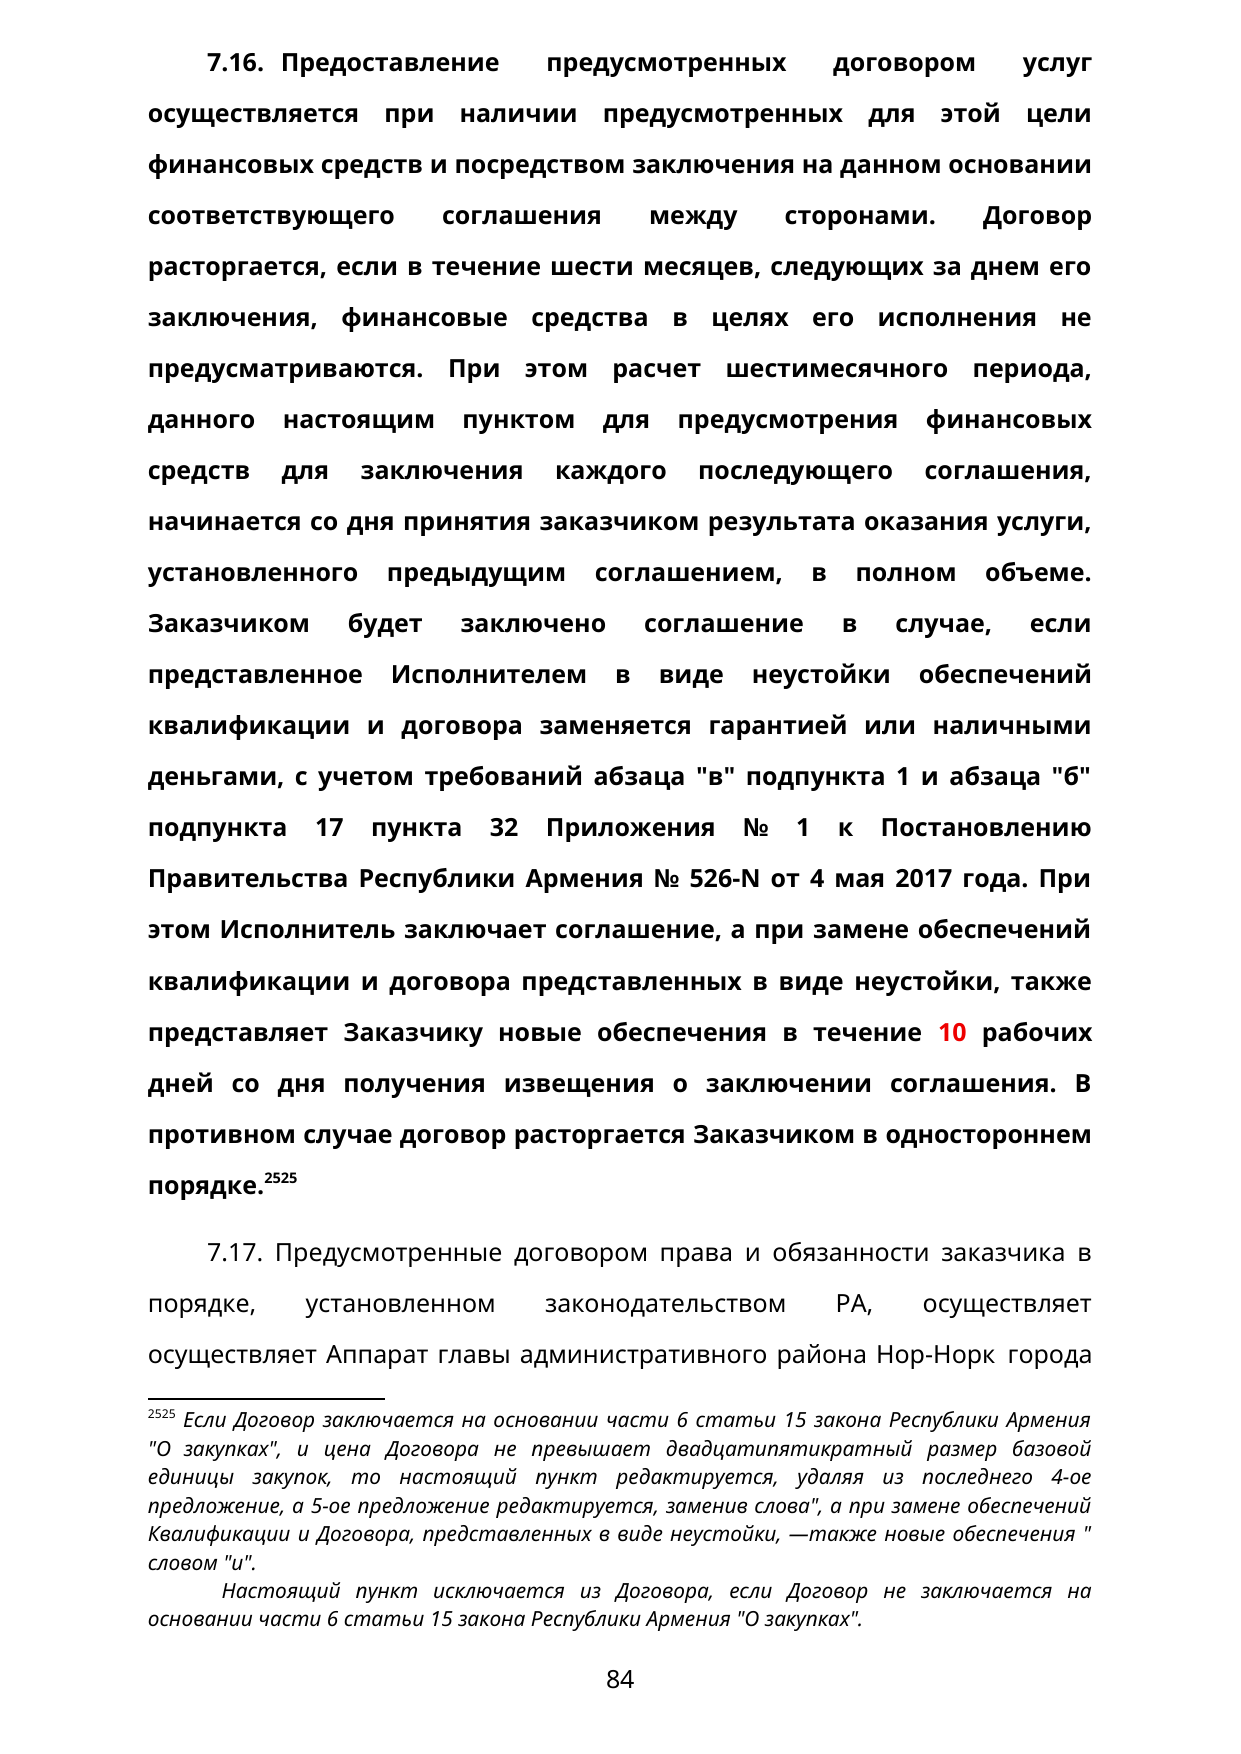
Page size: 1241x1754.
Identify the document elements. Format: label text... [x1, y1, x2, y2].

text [148, 1235, 1092, 1371]
text 7.16. Предоставление предусмотренных договором услуг осуществляется при наличии предусмотренных для этой цели финансовых средств и посредством заключения на данном основании соответствующего соглашения между сторонами. Договор расторгается, если в течение шести месяцев, следующих за днем его заключения, финансовые средства в целях его исполнения не предусматриваются. При этом расчет шестимесячного периода, данного настоящим пунктом для предусмотрения финансовых средств для заключения каждого последующего соглашения, начинается со дня принятия заказчиком результата оказания услуги, установленного предыдущим соглашением, в полном объеме. Заказчиком будет заключенo соглашение в случае, если представленное Исполнителем в виде неустойки обеспечений квалификации и договора заменяется гарантией или наличными деньгами, с учетом требований абзаца "в" подпункта 1 и абзаца "б" подпункта 17 пункта 32 Приложения № 1 к Постановлению Правительства Республики Армения № 526-N от 4 мая 2017 года. При этом Исполнитель заключает соглашение, а при замене обеспечений квалификации и договора представленных в виде неустойки, также представляет Заказчику новые обеспечения в течение 10 рабочих дней со дня получения извещения о заключении соглашения. В противном случае договор расторгается Заказчиком в одностороннем порядке.25 [148, 44, 1092, 1201]
